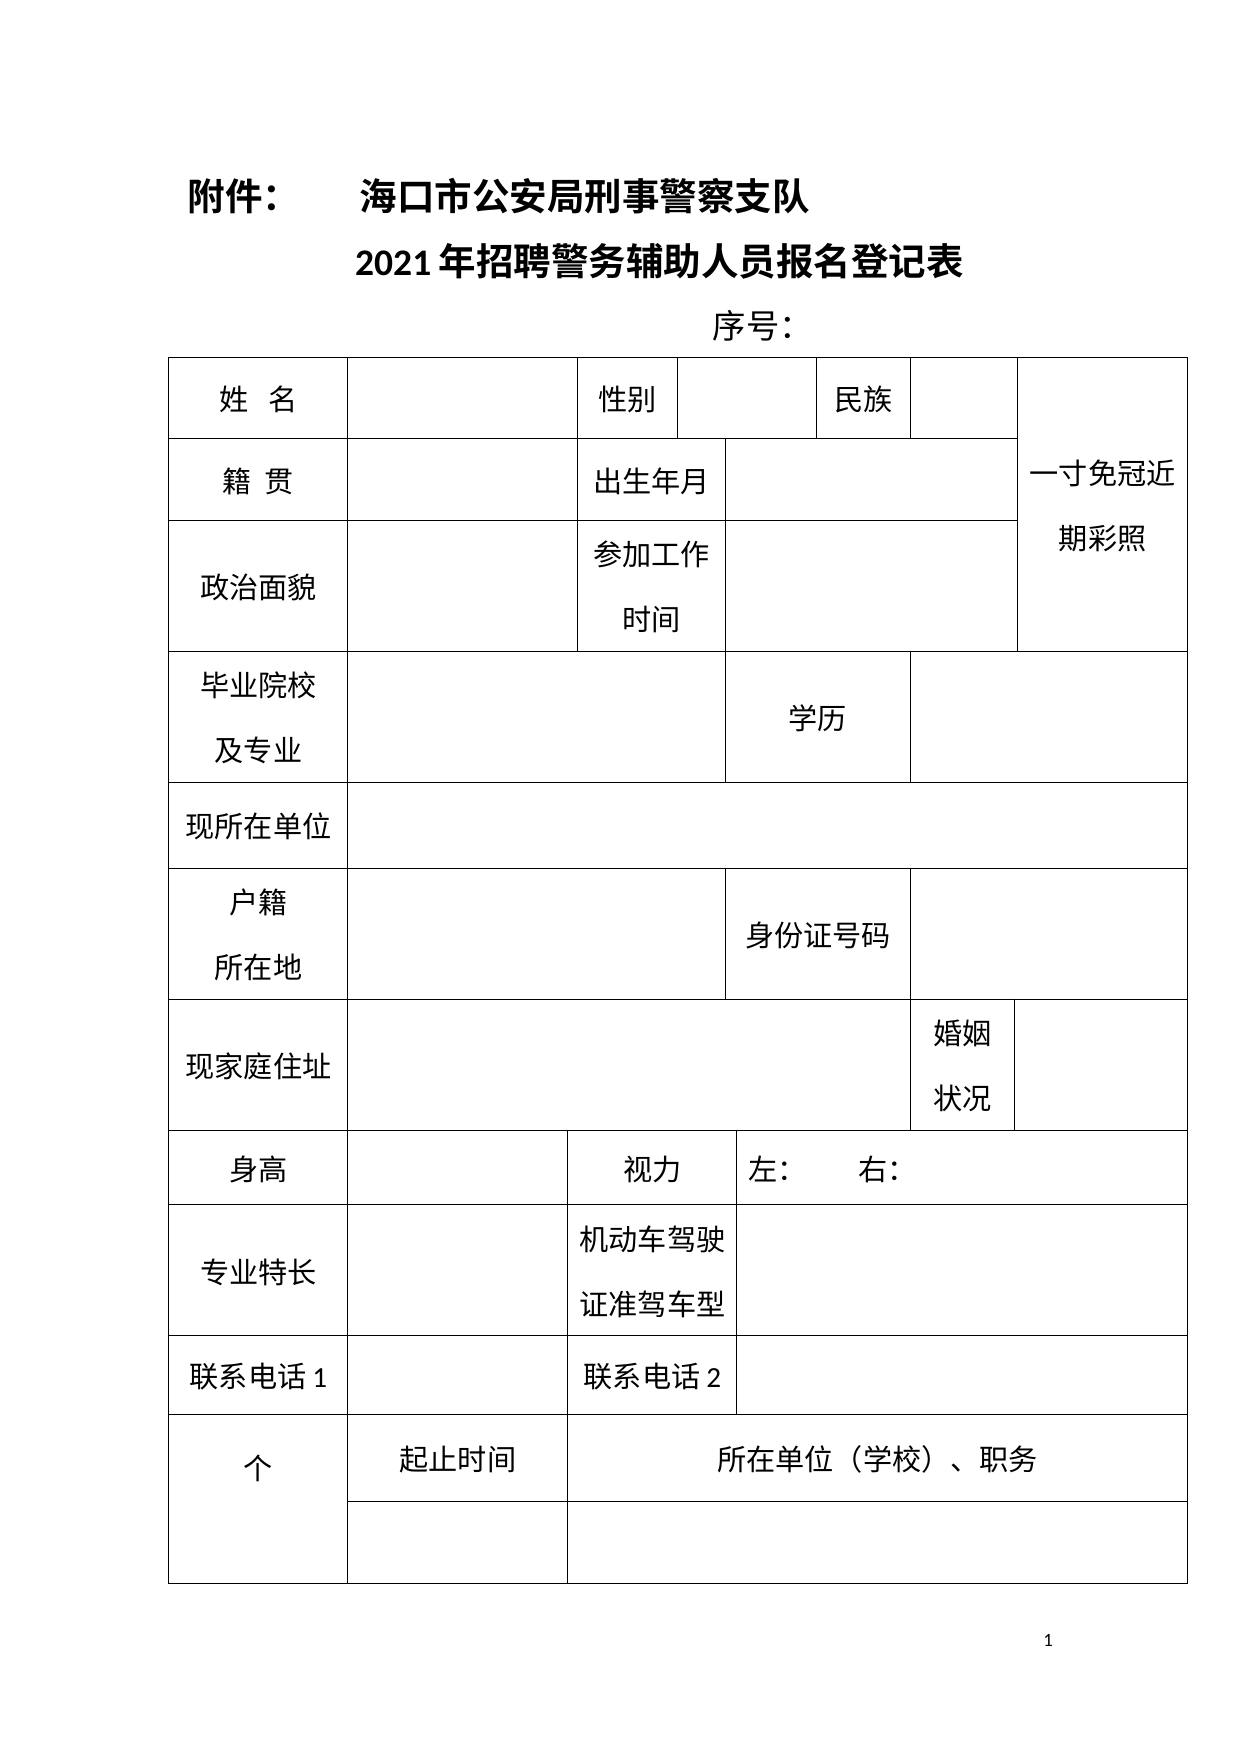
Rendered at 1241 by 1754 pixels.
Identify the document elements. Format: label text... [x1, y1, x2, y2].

table_cell 身份证号码 [726, 869, 910, 998]
text 2021年招聘警务辅助人员报名登记表 [187, 227, 1053, 292]
table_cell [348, 652, 725, 782]
table_cell [726, 521, 1017, 651]
table_cell [348, 1336, 567, 1414]
table_cell [911, 869, 1187, 998]
table_header [348, 358, 577, 438]
table_cell 起止时间 [348, 1415, 567, 1501]
table_cell 现所在单位 [169, 783, 347, 867]
table_cell 联系电话2 [568, 1336, 736, 1414]
table_cell [726, 439, 1017, 519]
table_header 姓 名 [169, 358, 347, 438]
table_cell [348, 783, 910, 867]
table_cell 籍 贯 [169, 439, 347, 519]
table_cell 视力 [568, 1131, 736, 1204]
table_cell 所在单位（学校）、职务 [568, 1415, 1187, 1501]
table_cell 婚姻状况 [911, 1000, 1014, 1129]
table_cell 专业特长 [169, 1205, 347, 1335]
table_cell [348, 1131, 567, 1204]
table_cell 个 人 简 历 [169, 1415, 347, 1583]
table_cell [348, 521, 577, 651]
table_cell [348, 1205, 567, 1335]
table_cell 参加工作时间 [578, 521, 725, 651]
table_cell 毕业院校 及专业 [169, 652, 347, 782]
table_cell 左： 右： [737, 1131, 1187, 1204]
table_cell 身高 [169, 1131, 347, 1204]
table_cell [1015, 1000, 1187, 1129]
table_header 一寸免冠近期彩照 [1018, 358, 1187, 651]
table_header [678, 358, 816, 438]
table_cell 户籍 所在地 [169, 869, 347, 998]
table_header [911, 358, 1017, 438]
table_cell [348, 869, 725, 998]
text 附件： 海口市公安局刑事警察支队 [187, 162, 1053, 227]
table_header 民族 [817, 358, 910, 438]
table_cell [737, 1336, 1187, 1414]
table_cell 现家庭住址 [169, 1000, 347, 1129]
table_cell 出生年月 [578, 439, 725, 519]
table_cell [568, 1502, 1187, 1583]
table_cell 联系电话1 [169, 1336, 347, 1414]
table_cell [348, 1502, 567, 1583]
table_header 性别 [578, 358, 677, 438]
table_cell [348, 439, 577, 519]
text 序号： [187, 292, 1053, 357]
table_cell 政治面貌 [169, 521, 347, 651]
table_cell [910, 783, 1187, 867]
table_cell [348, 1000, 910, 1129]
table_cell [737, 1205, 1187, 1335]
table_cell 学历 [726, 652, 910, 782]
table_cell 机动车驾驶证准驾车型 [568, 1205, 736, 1335]
table_cell [911, 652, 1187, 782]
